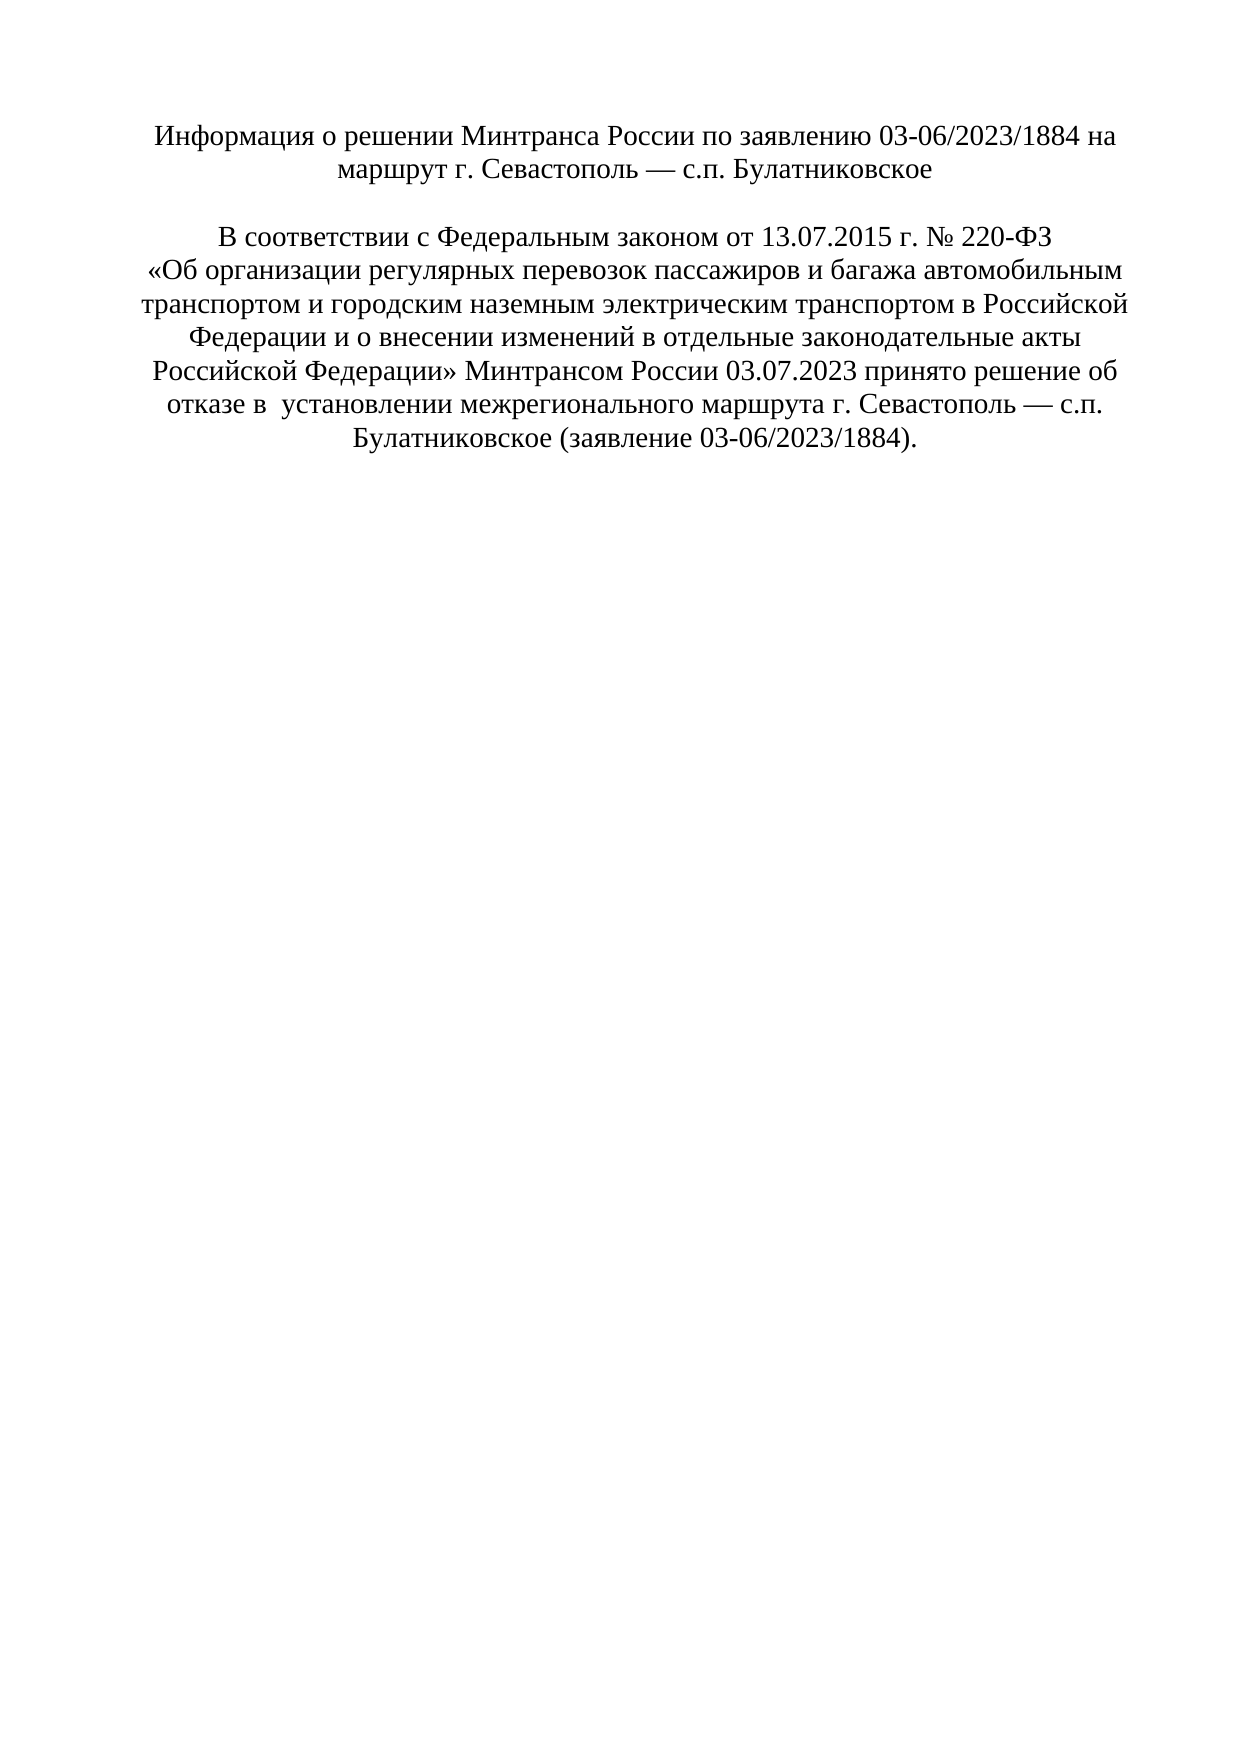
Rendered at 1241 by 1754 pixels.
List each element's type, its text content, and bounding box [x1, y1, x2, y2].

text В соответствии с Федеральным законом от 13.07.2015 г. № 220-ФЗ «Об организации регулярных перевозок пассажиров и багажа автомобильным транспортом и городским наземным электрическим транспортом в Российской Федерации и о внесении изменений в отдельные законодательные акты Российской Федерации» Минтрансом России 03.07.2023 принято решение об отказе в установлении межрегионального маршрута г. Севастополь — с.п. Булатниковское (заявление 03-06/2023/1884). [118, 219, 1152, 453]
text Информация о решении Минтранса России по заявлению 03-06/2023/1884 на маршрут г. Севастополь — с.п. Булатниковское [118, 118, 1152, 185]
